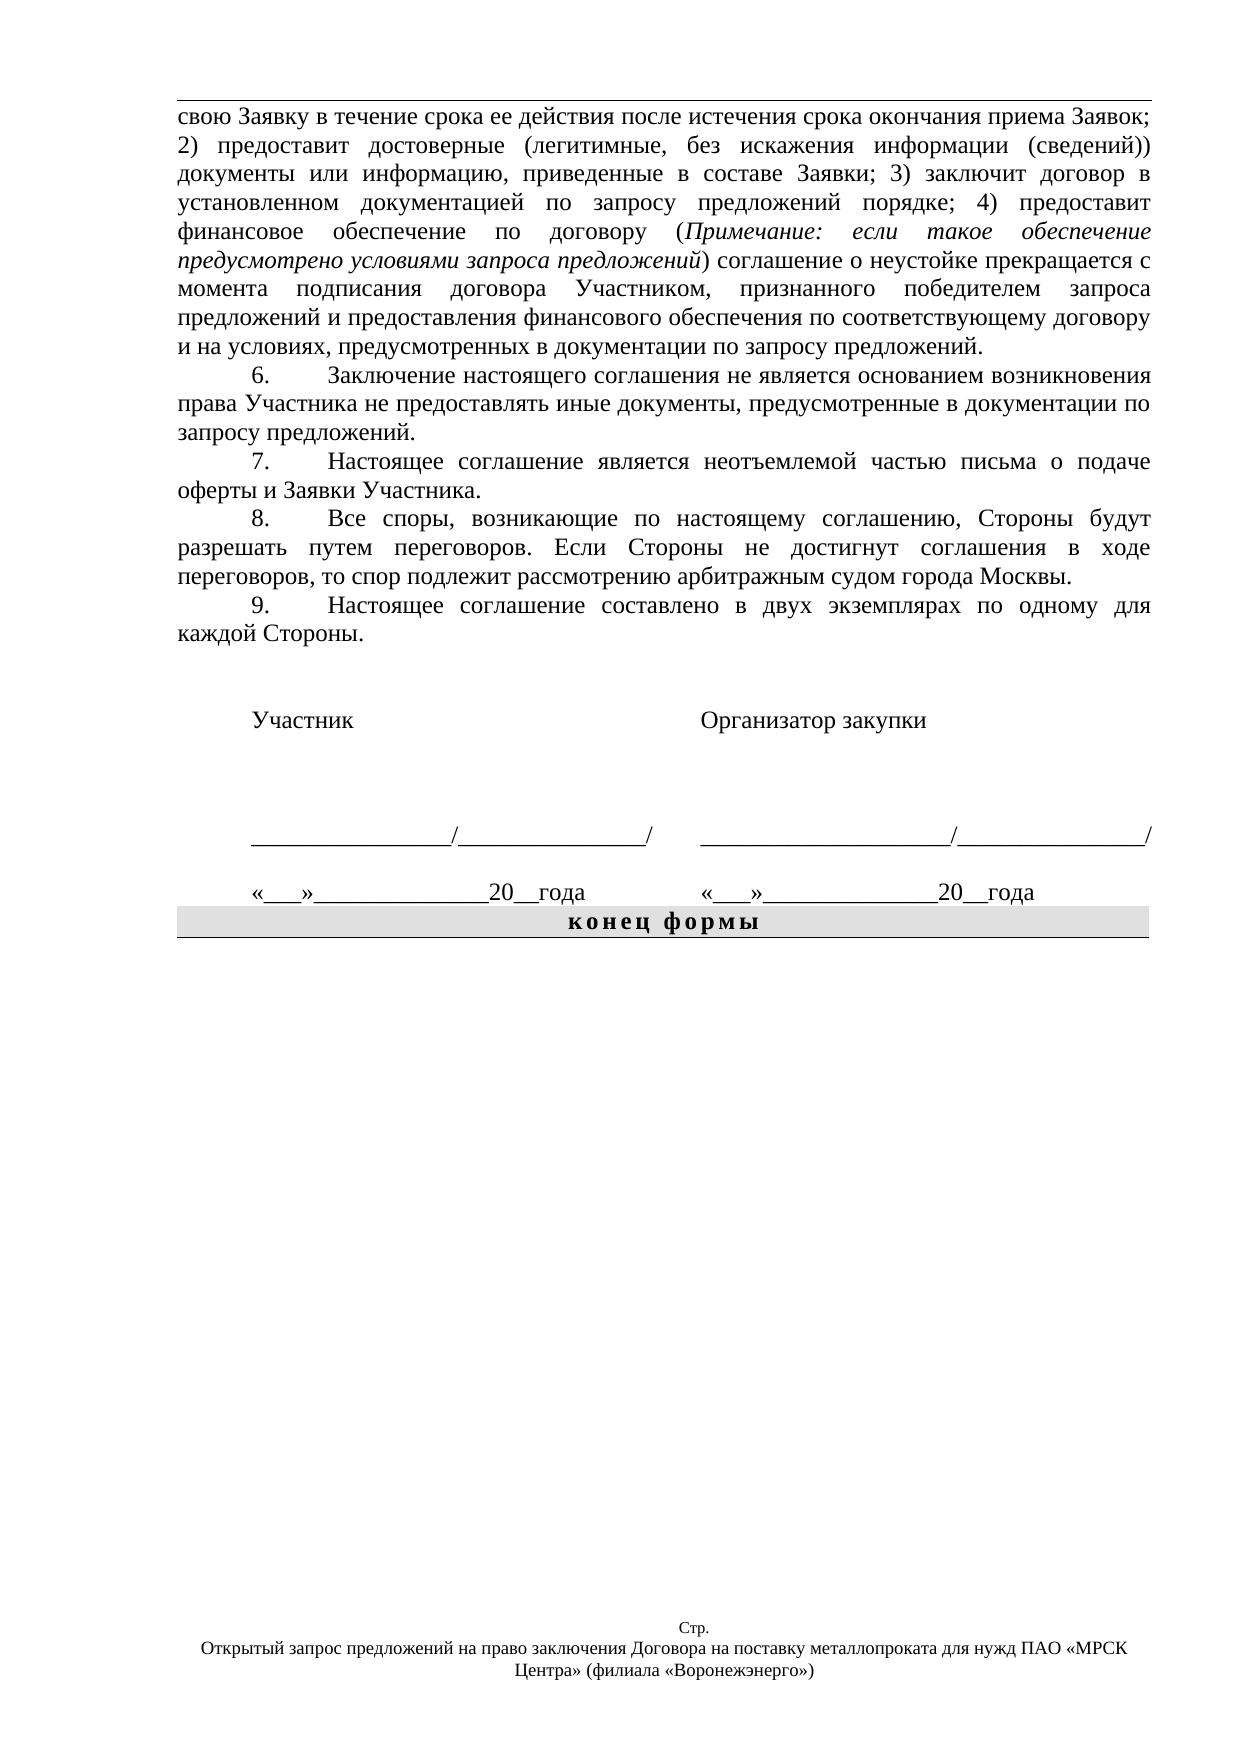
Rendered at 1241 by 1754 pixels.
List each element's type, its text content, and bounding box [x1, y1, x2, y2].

list Настоящее соглашение составлено в двух экземплярах по одному для каждой Стороны. [177, 590, 1152, 647]
list Все споры, возникающие по настоящему соглашению, Стороны будут разрешать путем переговоров. Если Стороны не достигнут соглашения в ходе переговоров, то спор подлежит рассмотрению арбитражным судом города Москвы. [177, 503, 1152, 590]
list Заключение настоящего соглашения не является основанием возникновения права Участника не предоставлять иные документы, предусмотренные в документации по запросу предложений. [177, 360, 1152, 446]
table_cell ________________/_______________/ «___»______________20__года [240, 734, 689, 906]
table_header Организатор закупки [689, 705, 1163, 733]
table_header Участник [240, 705, 689, 733]
table_cell ____________________/_______________/ «___»______________20__года [689, 734, 1163, 906]
list Настоящее соглашение является неотъемлемой частью письма о подаче оферты и Заявки Участника. [177, 446, 1152, 503]
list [177, 101, 1152, 360]
text конец формы [177, 906, 1149, 937]
